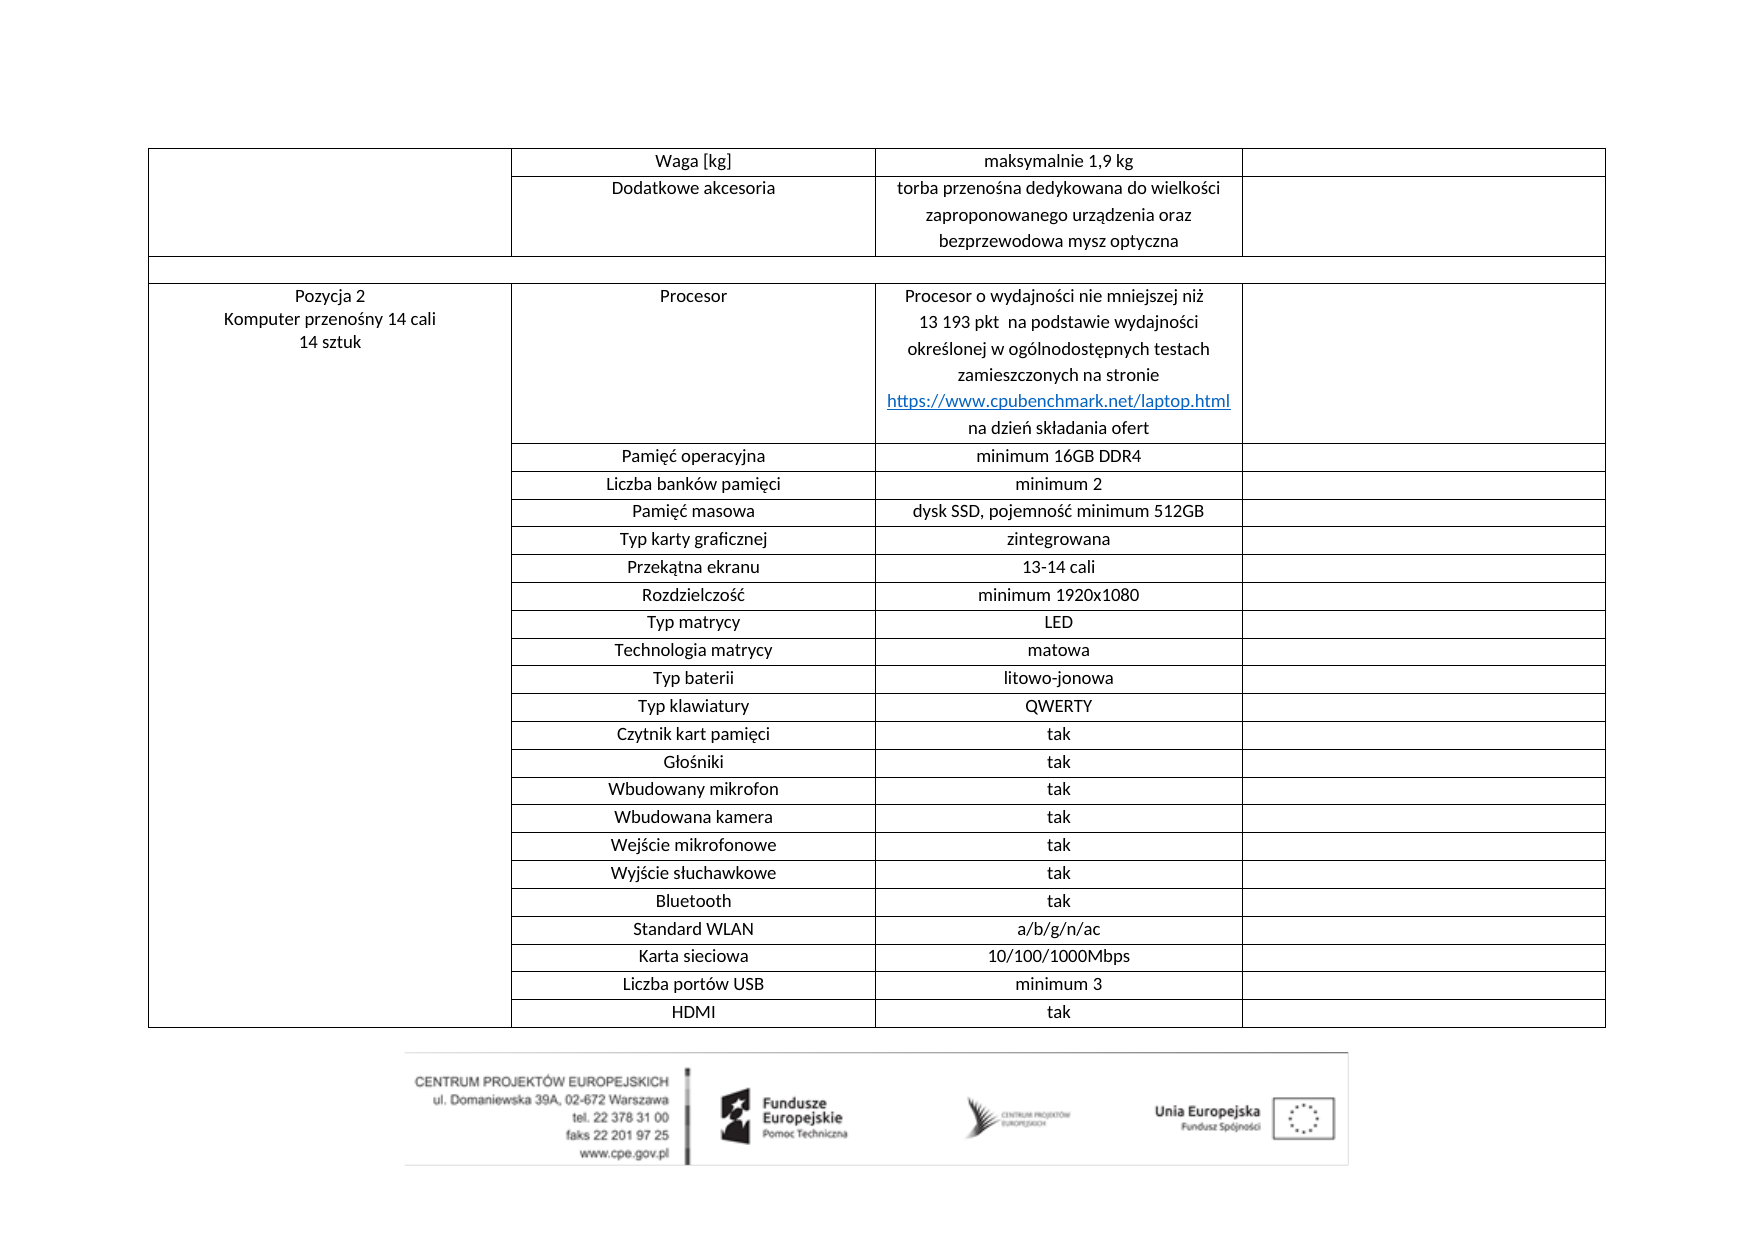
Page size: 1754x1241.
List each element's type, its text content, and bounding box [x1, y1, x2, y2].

table_cell [1243, 611, 1605, 637]
table_cell [1243, 1000, 1605, 1027]
table_cell Przekątna ekranu [512, 555, 875, 582]
table_cell [1243, 444, 1605, 471]
table_cell [1243, 666, 1605, 693]
table_cell [1243, 472, 1605, 498]
table_cell [1243, 527, 1605, 554]
table_cell Wbudowany mikrofon [512, 778, 875, 804]
table_cell tak [876, 833, 1242, 860]
table_cell litowo-jonowa [876, 666, 1242, 693]
table_cell [1243, 149, 1605, 176]
table_cell [1243, 778, 1605, 804]
table_cell Standard WLAN [512, 917, 875, 943]
picture [404, 1052, 1350, 1167]
table_cell Procesor [512, 284, 875, 443]
table_cell [1243, 861, 1605, 888]
table_cell [1243, 555, 1605, 582]
table_cell [1243, 177, 1605, 256]
table_cell torba przenośna dedykowana do wielkości zaproponowanego urządzenia oraz bezprzewodowa mysz optyczna [876, 177, 1242, 256]
table_cell [149, 257, 1605, 283]
table_cell tak [876, 805, 1242, 832]
table_cell Typ baterii [512, 666, 875, 693]
table_cell Typ klawiatury [512, 694, 875, 721]
table_cell Typ matrycy [512, 611, 875, 637]
table_cell Wbudowana kamera [512, 805, 875, 832]
table_cell HDMI [512, 1000, 875, 1027]
table_cell LED [876, 611, 1242, 637]
table_cell tak [876, 722, 1242, 749]
table_cell minimum 2 [876, 472, 1242, 498]
table_cell minimum 16GB DDR4 [876, 444, 1242, 471]
table_cell Karta sieciowa [512, 945, 875, 971]
table_cell Dodatkowe akcesoria [512, 177, 875, 256]
table_cell QWERTY [876, 694, 1242, 721]
table_cell Wyjście słuchawkowe [512, 861, 875, 888]
table_cell [1243, 889, 1605, 916]
table_cell Procesor o wydajności nie mniejszej niż 13 193 pkt na podstawie wydajności określonej w ogólnodostępnych testach zamieszczonych na stronie https://www.cpubenchmark.net/laptop.html na dzień składania ofert [876, 284, 1242, 443]
table_cell minimum 3 [876, 972, 1242, 999]
table_cell Bluetooth [512, 889, 875, 916]
table_cell [1243, 284, 1605, 443]
table_cell [1243, 639, 1605, 665]
table_cell Technologia matrycy [512, 639, 875, 665]
table_cell 13-14 cali [876, 555, 1242, 582]
table_cell Liczba portów USB [512, 972, 875, 999]
table_cell tak [876, 1000, 1242, 1027]
table_cell Rozdzielczość [512, 583, 875, 610]
table_cell Waga [kg] [512, 149, 875, 176]
table_cell Czytnik kart pamięci [512, 722, 875, 749]
table_cell [1243, 500, 1605, 526]
table_cell Liczba banków pamięci [512, 472, 875, 498]
table_cell [1243, 833, 1605, 860]
table_cell [1243, 722, 1605, 749]
table_cell tak [876, 889, 1242, 916]
table_cell a/b/g/n/ac [876, 917, 1242, 943]
table_cell tak [876, 861, 1242, 888]
table_cell matowa [876, 639, 1242, 665]
table_cell tak [876, 750, 1242, 777]
table_cell tak [876, 778, 1242, 804]
table_cell Głośniki [512, 750, 875, 777]
table_cell [1243, 583, 1605, 610]
table_cell [1243, 694, 1605, 721]
table_cell [1243, 805, 1605, 832]
table_cell maksymalnie 1,9 kg [876, 149, 1242, 176]
table_cell [1243, 750, 1605, 777]
table_cell [1243, 917, 1605, 943]
table_cell Pozycja 2 Komputer przenośny 14 cali 14 sztuk [149, 284, 511, 1027]
table_cell Wejście mikrofonowe [512, 833, 875, 860]
table_cell Pamięć operacyjna [512, 444, 875, 471]
table_cell Typ karty graficznej [512, 527, 875, 554]
table_cell zintegrowana [876, 527, 1242, 554]
table_cell minimum 1920x1080 [876, 583, 1242, 610]
table_cell dysk SSD, pojemność minimum 512GB [876, 500, 1242, 526]
table_cell Pamięć masowa [512, 500, 875, 526]
table_cell 10/100/1000Mbps [876, 945, 1242, 971]
table_cell [1243, 972, 1605, 999]
table_cell [1243, 945, 1605, 971]
